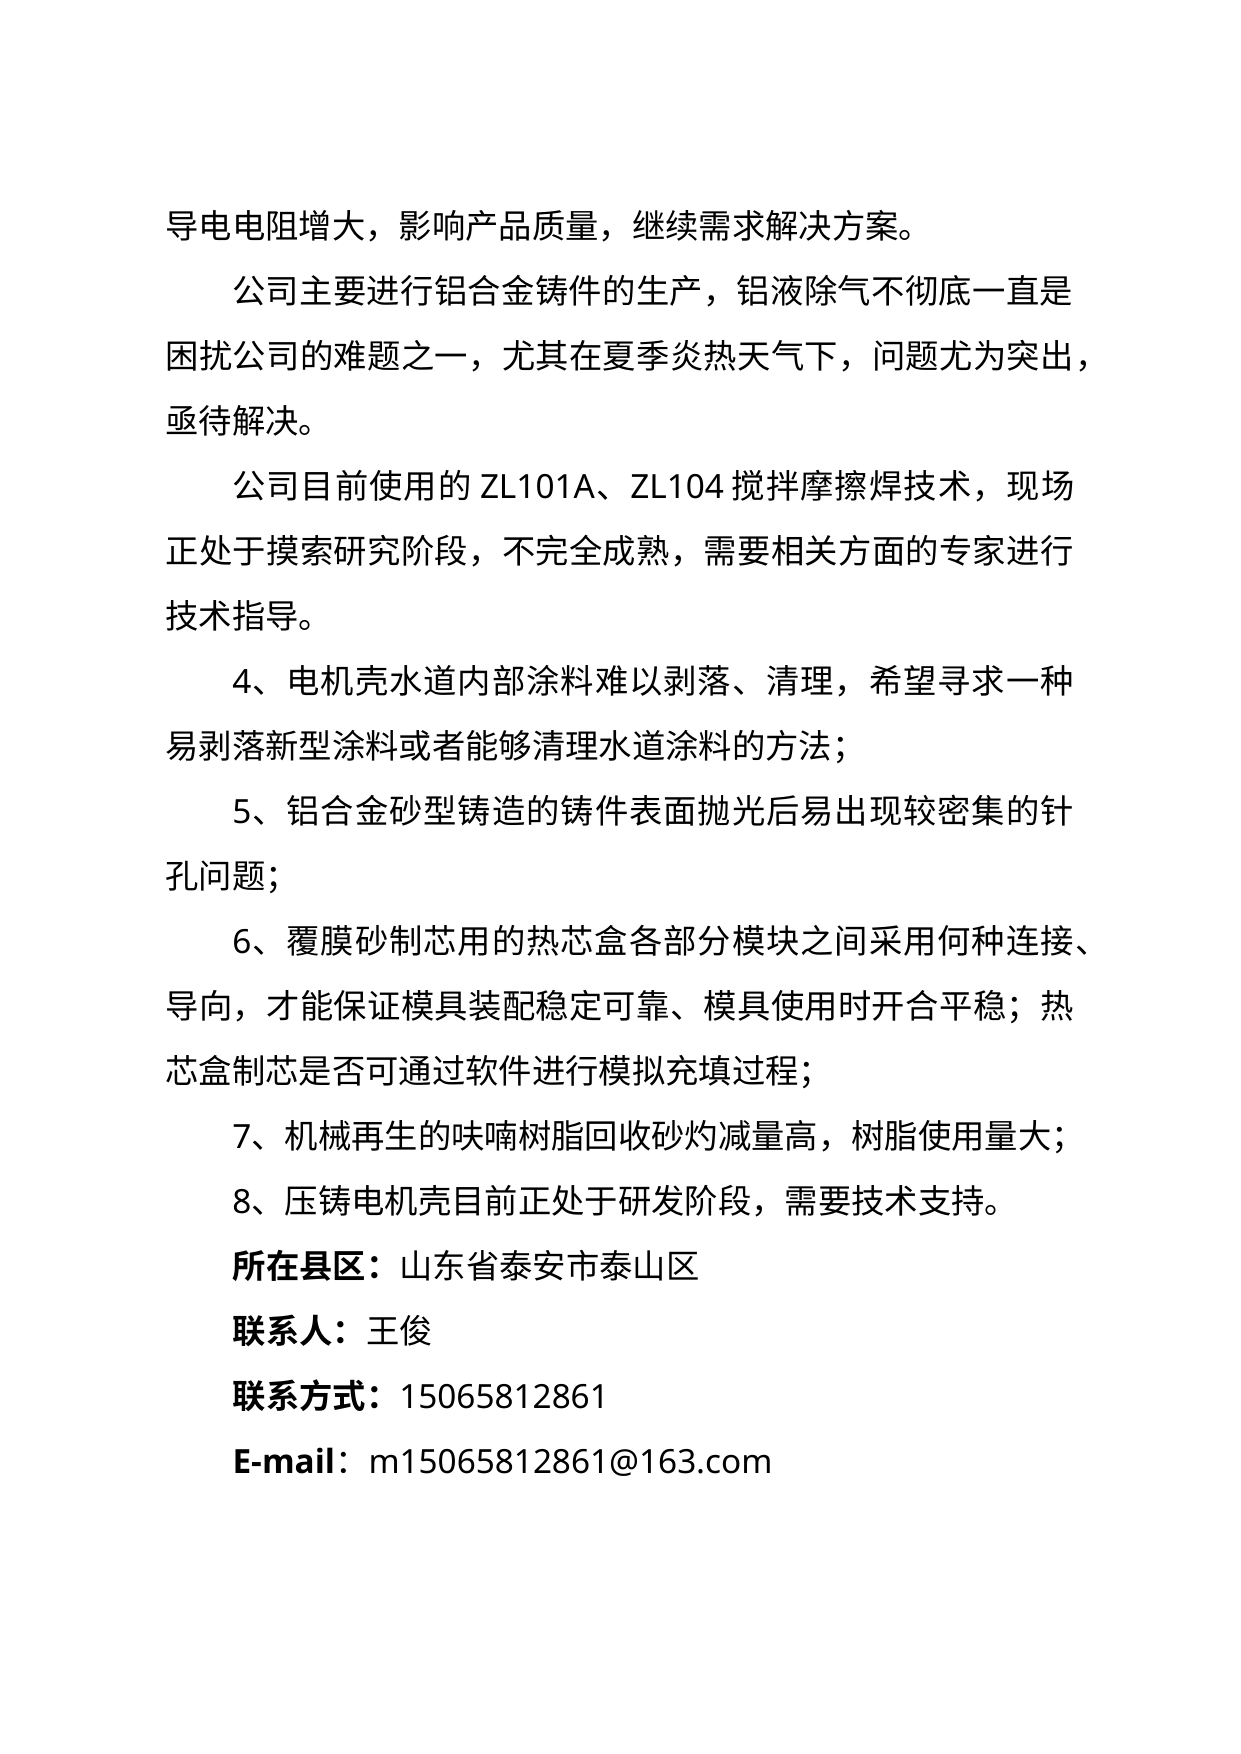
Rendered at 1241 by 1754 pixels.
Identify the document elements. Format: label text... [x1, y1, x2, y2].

text 联系方式：15065812861 [165, 1362, 1075, 1427]
text 7、机械再生的呋喃树脂回收砂灼减量高，树脂使用量大； [165, 1102, 1075, 1167]
text 联系人：王俊 [165, 1297, 1075, 1362]
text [165, 192, 1075, 257]
text 4、电机壳水道内部涂料难以剥落、清理，希望寻求一种易剥落新型涂料或者能够清理水道涂料的方法； [165, 647, 1075, 777]
text 5、铝合金砂型铸造的铸件表面抛光后易出现较密集的针孔问题； [165, 777, 1075, 907]
text 8、压铸电机壳目前正处于研发阶段，需要技术支持。 [165, 1167, 1075, 1232]
text 公司主要进行铝合金铸件的生产，铝液除气不彻底一直是困扰公司的难题之一，尤其在夏季炎热天气下，问题尤为突出，亟待解决。 [165, 257, 1075, 452]
text E-mail：m15065812861@163.com [165, 1427, 1075, 1492]
text 6、覆膜砂制芯用的热芯盒各部分模块之间采用何种连接、导向，才能保证模具装配稳定可靠、模具使用时开合平稳；热芯盒制芯是否可通过软件进行模拟充填过程； [165, 907, 1075, 1102]
text 公司目前使用的ZL101A、ZL104搅拌摩擦焊技术，现场正处于摸索研究阶段，不完全成熟，需要相关方面的专家进行技术指导。 [165, 452, 1075, 647]
text 所在县区：山东省泰安市泰山区 [165, 1232, 1075, 1297]
